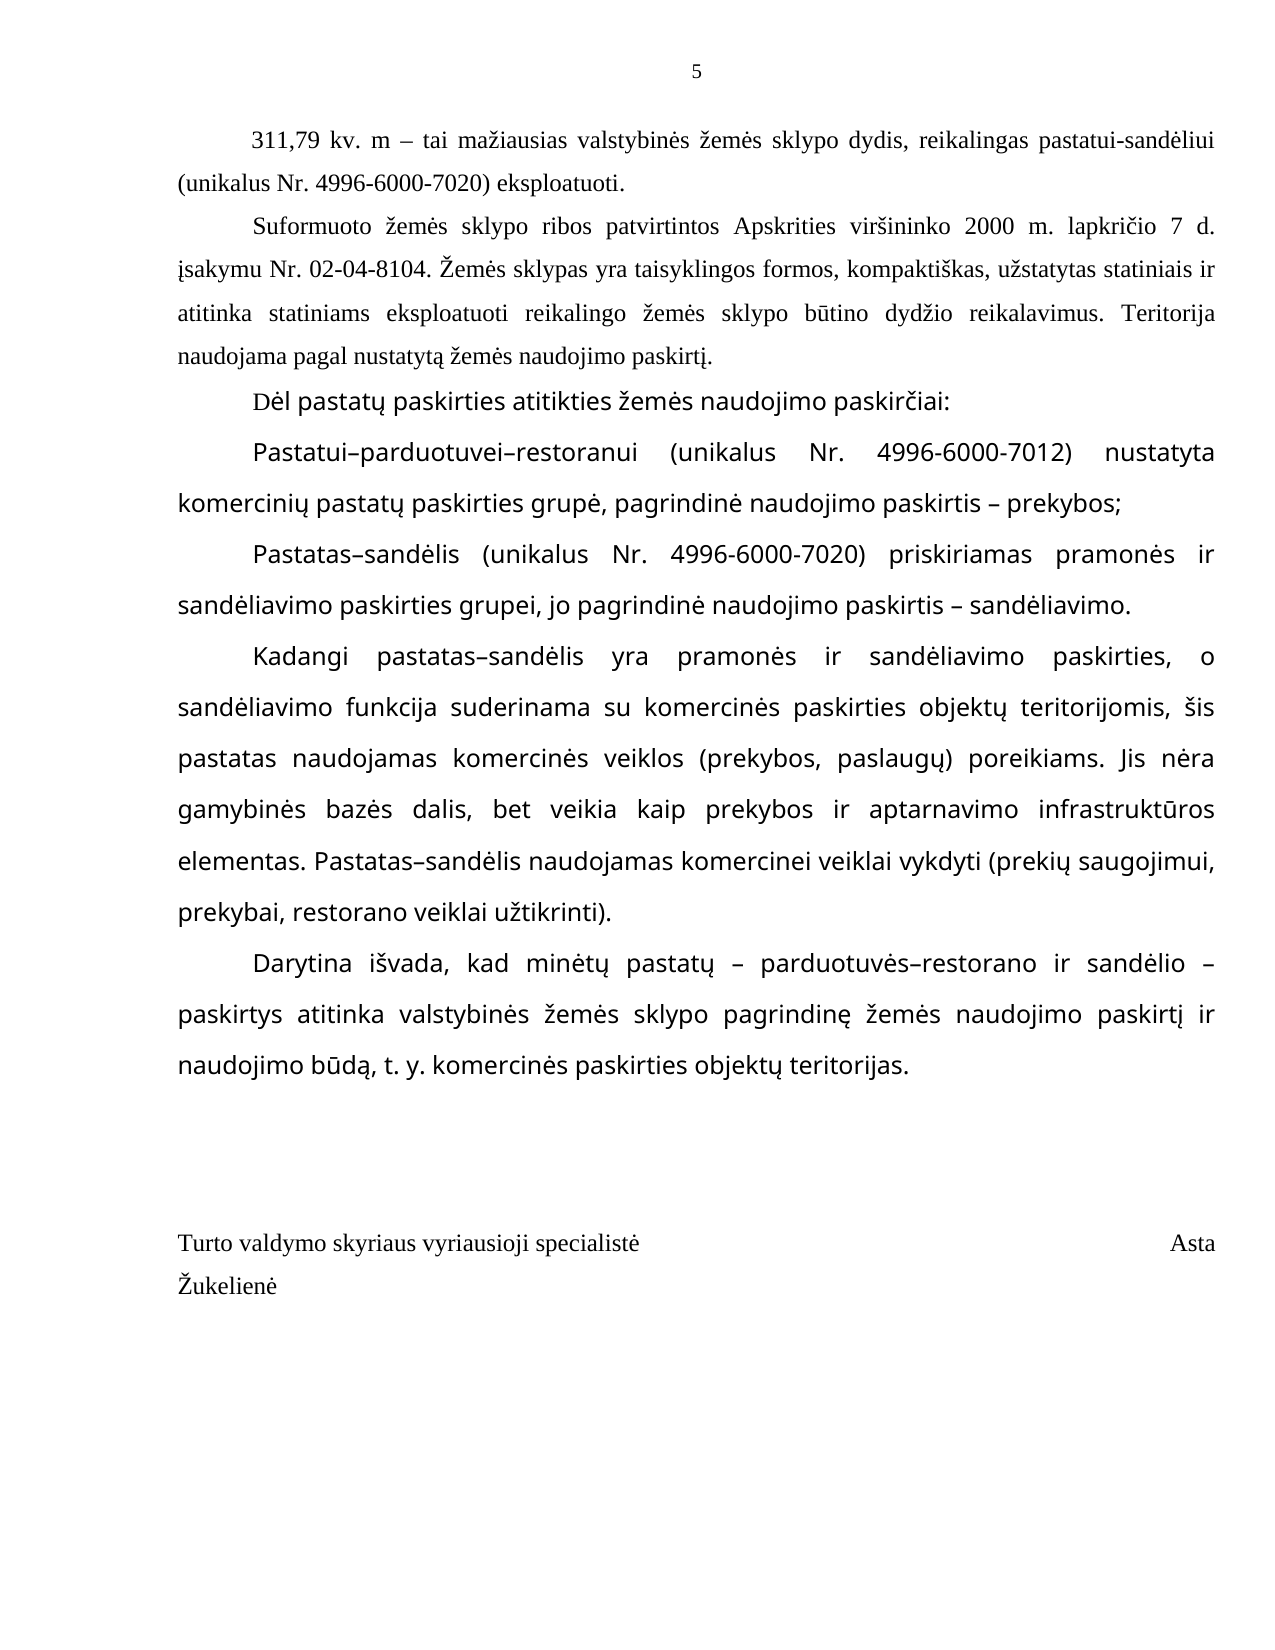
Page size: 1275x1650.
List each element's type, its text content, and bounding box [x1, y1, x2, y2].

text Kadangi pastatas–sandėlis yra pramonės ir sandėliavimo paskirties, o sandėliavimo funkcija suderinama su komercinės paskirties objektų teritorijomis, šis pastatas naudojamas komercinės veiklos (prekybos, paslaugų) poreikiams. Jis nėra gamybinės bazės dalis, bet veikia kaip prekybos ir aptarnavimo infrastruktūros elementas. Pastatas–sandėlis naudojamas komercinei veiklai vykdyti (prekių saugojimui, prekybai, restorano veiklai užtikrinti). [177, 639, 1216, 928]
text Turto valdymo skyriaus vyriausioji specialistė Asta Žukelienė [177, 1228, 1216, 1300]
text 311,79 kv. m – tai mažiausias valstybinės žemės sklypo dydis, reikalingas pastatui-sandėliui (unikalus Nr. 4996-6000-7020) eksploatuoti. [177, 83, 1216, 197]
text Dėl pastatų paskirties atitikties žemės naudojimo paskirčiai: [177, 384, 1216, 418]
text Suformuoto žemės sklypo ribos patvirtintos Apskrities viršininko 2000 m. lapkričio 7 d. įsakymu Nr. 02-04-8104. Žemės sklypas yra taisyklingos formos, kompaktiškas, užstatytas statiniais ir atitinka statiniams eksploatuoti reikalingo žemės sklypo būtino dydžio reikalavimus. Teritorija naudojama pagal nustatytą žemės naudojimo paskirtį. [177, 211, 1216, 369]
text Darytina išvada, kad minėtų pastatų – parduotuvės–restorano ir sandėlio – paskirtys atitinka valstybinės žemės sklypo pagrindinę žemės naudojimo paskirtį ir naudojimo būdą, t. y. komercinės paskirties objektų teritorijas. [177, 945, 1216, 1081]
text Pastatui–parduotuvei–restoranui (unikalus Nr. 4996-6000-7012) nustatyta komercinių pastatų paskirties grupė, pagrindinė naudojimo paskirtis – prekybos; Pastatas–sandėlis (unikalus Nr. 4996-6000-7020) priskiriamas pramonės ir sandėliavimo paskirties grupei, jo pagrindinė naudojimo paskirtis – sandėliavimo. [177, 435, 1216, 622]
